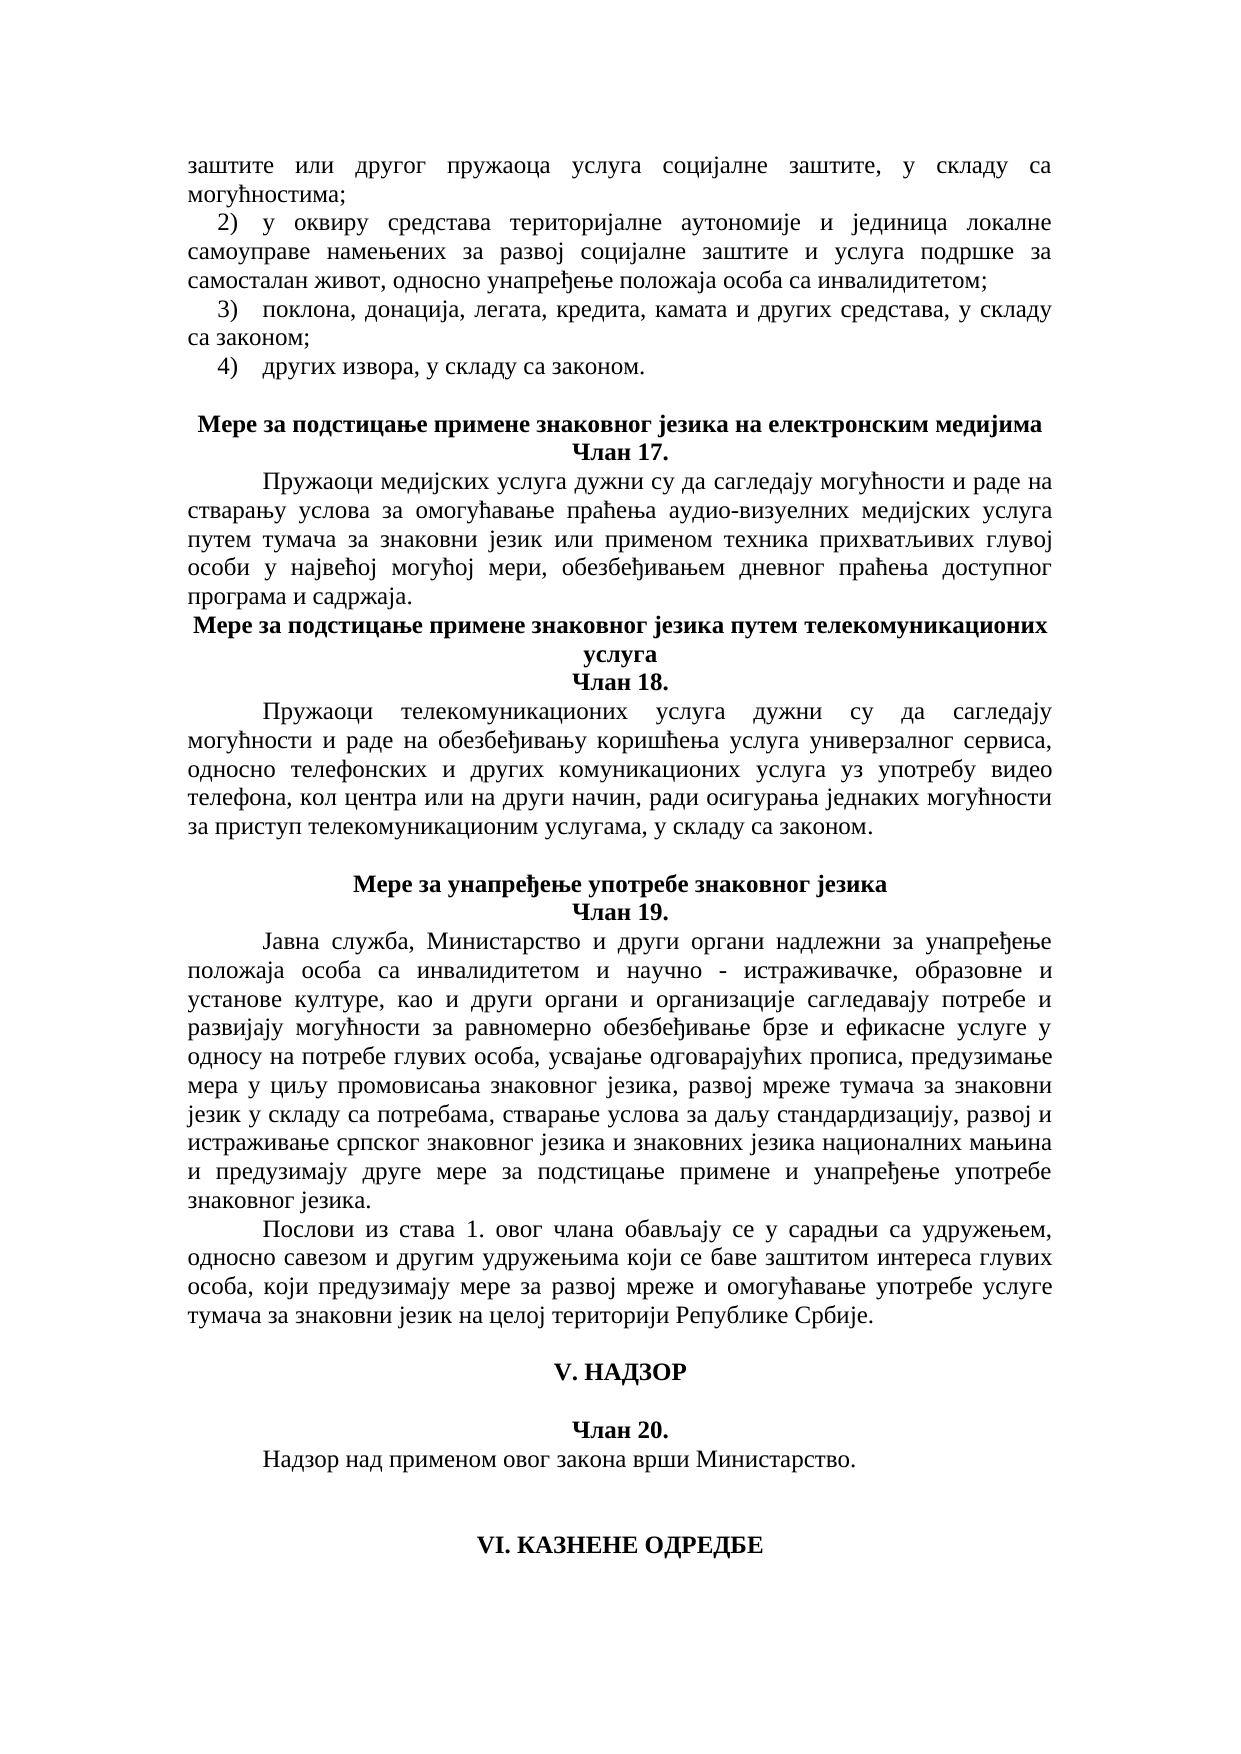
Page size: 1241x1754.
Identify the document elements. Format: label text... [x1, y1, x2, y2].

list у оквиру средстава територијалне аутономије и јединица локалне самоуправе намењених за развој социјалне заштите и услуга подршке за самосталан живот, односно унапређење положаја особа са инвалидитетом; [187, 207, 1053, 294]
text Јавна служба, Министарство и други органи надлежни за унапређење положаја особа са инвалидитетом и научно - истраживачке, образовне и установе културе, као и други органи и организације сагледавају потребе и развијају могућности за равномерно обезбеђивање брзе и ефикасне услуге у односу на потребе глувих особа, усвајање одговарајућих прописа, предузимање мера у циљу промовисања знаковног језика, развој мреже тумача за знаковни језик у складу са потребама, стварање услова за даљу стандардизацију, развој и истраживање српског знаковног језика и знаковних језика националних мањина и предузимају друге мере за подстицање примене и унапређење употребе знаковног језика. [187, 926, 1053, 1214]
text Мере за подстицање примене знаковног језика на електронским медијима [187, 409, 1053, 437]
text Мере за унапређење употребе знаковног језика [187, 869, 1053, 897]
text Члан 17. [187, 437, 1053, 466]
text Пружаоци медијских услуга дужни су да сагледају могућности и раде на стварању услова за омогућавање праћења аудио-визуелних медијских услуга путем тумача за знаковни језик или применом техника прихватљивих глувој особи у највећој могућој мери, обезбеђивањем дневног праћења доступног програма и садржаја. [187, 466, 1053, 610]
text Члан 20. [187, 1415, 1053, 1444]
text Послови из става 1. овог члана обављају се у сарадњи са удружењем, односно савезом и другим удружењима који се баве заштитом интереса глувих особа, који предузимају мере за развој мреже и омогућавање употребе услуге тумача за знаковни језик на целој територији Републике Србије. [187, 1214, 1053, 1329]
text Члан 19. [187, 897, 1053, 926]
text Надзор над применом овог закона врши Министарство. [187, 1444, 1053, 1472]
list поклона, донација, легата, кредита, камата и других средстава, у складу са законом; [187, 294, 1053, 351]
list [187, 150, 1053, 207]
text V. НАДЗОР [187, 1357, 1053, 1386]
text Мере за подстицање примене знаковног језика путем телекомуникационих услуга [187, 610, 1053, 667]
list других извора, у складу са законом. [187, 351, 1053, 380]
text Члан 18. [187, 667, 1053, 696]
text Пружаоци телекомуникационих услуга дужни су да сагледају могућности и раде на обезбеђивању коришћења услуга универзалног сервиса, односно телефонских и других комуникационих услуга уз употребу видео телефона, кол центра или на други начин, ради осигурања једнаких могућности за приступ телекомуникационим услугама, у складу са законом. [187, 696, 1053, 840]
text VI. КАЗНЕНЕ ОДРЕДБЕ [187, 1530, 1053, 1559]
